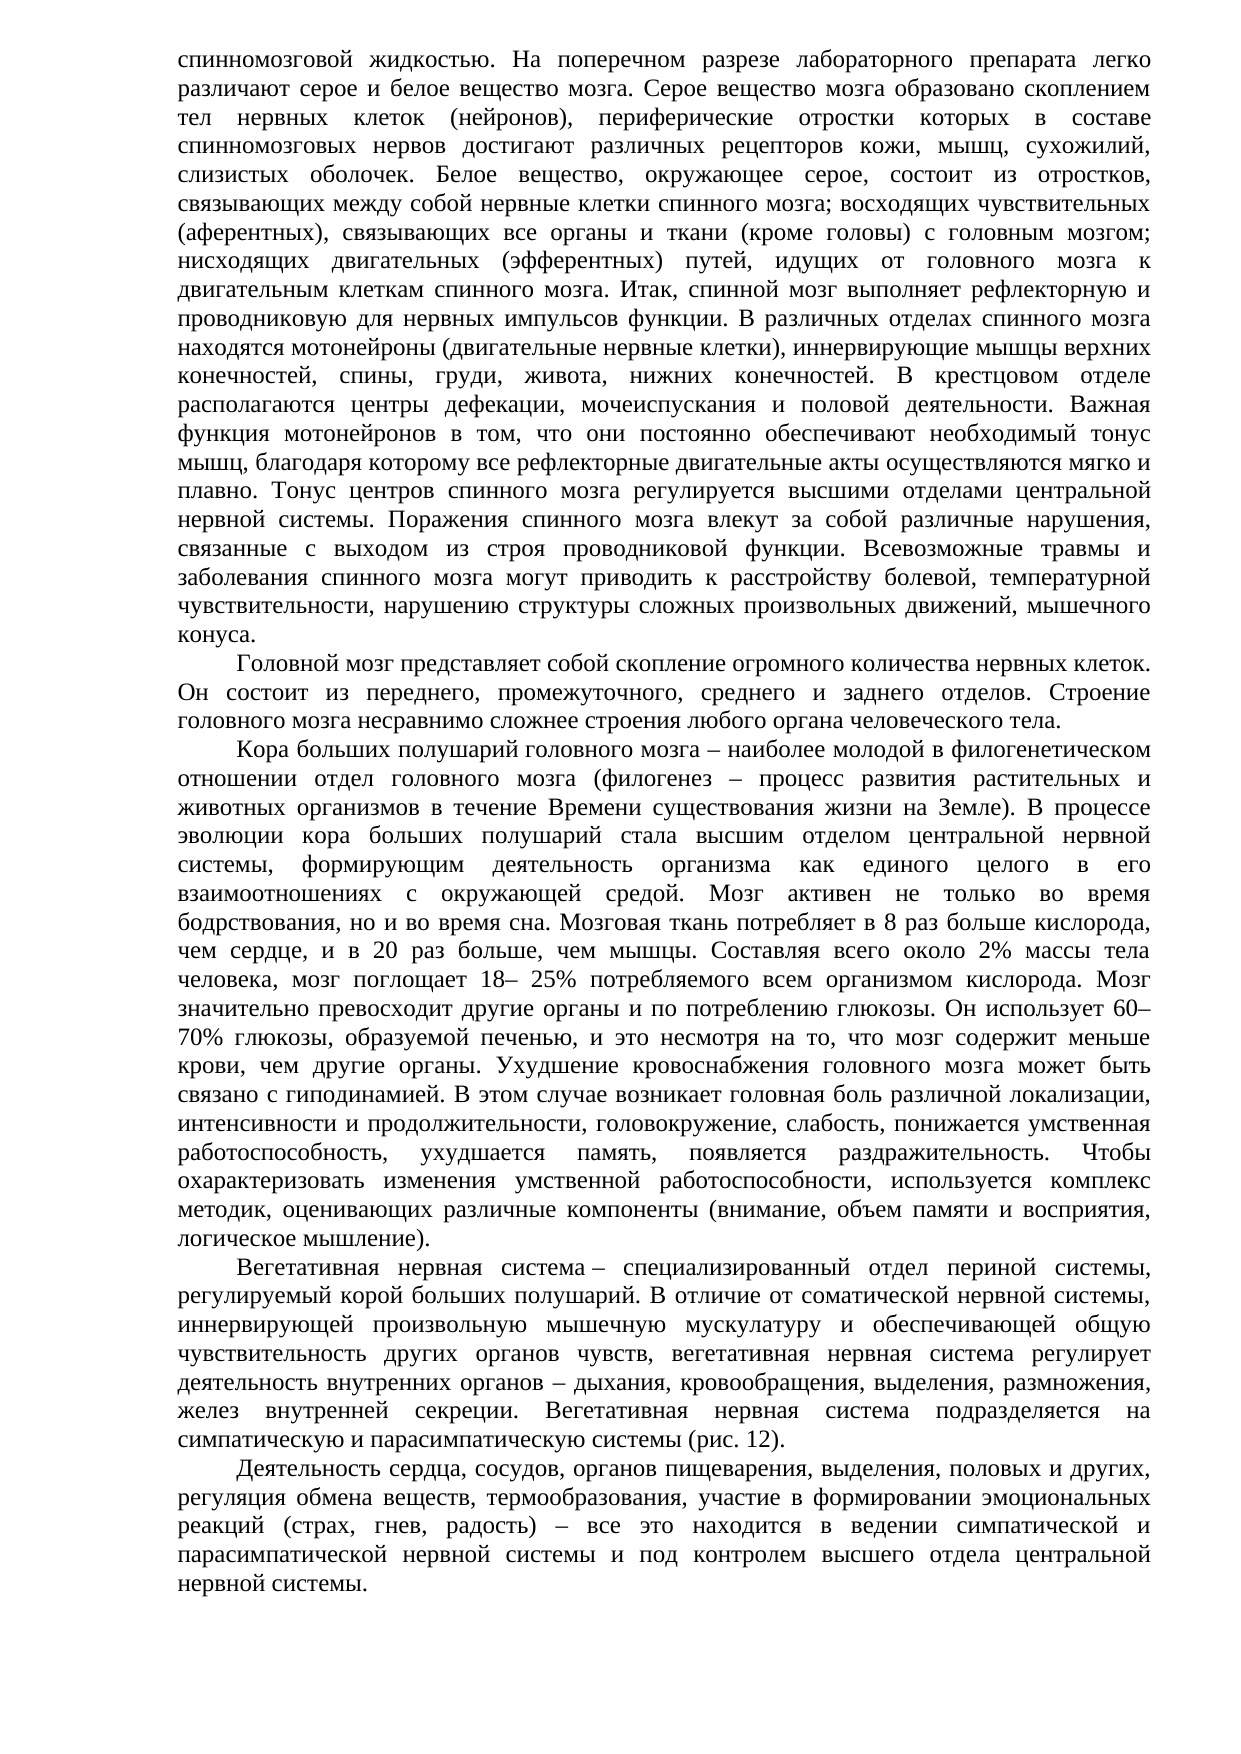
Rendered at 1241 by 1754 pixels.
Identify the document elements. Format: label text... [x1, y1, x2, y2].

text Вегетативная нервная система – специализированный отдел периной системы, регулируемый корой больших полушарий. В отличие от соматической нервной системы, иннервирующей произвольную мышечную мускулатуру и обеспечивающей общую чувствительность других органов чувств, вегетативная нервная система регулирует деятельность внутренних органов – дыхания, кровообращения, выделения, размножения, желез внутренней секреции. Вегетативная нервная система подразделяется на симпатическую и парасимпатическую системы (рис. 12). [177, 1252, 1152, 1453]
text Кора больших полушарий головного мозга – наиболее молодой в филогенетическом отношении отдел головного мозга (филогенез – процесс развития растительных и животных организмов в течение Времени существования жизни на Земле). В процессе эволюции кора больших полушарий стала высшим отделом центральной нервной системы, формирующим деятельность организма как единого целого в его взаимоотношениях с окружающей средой. Мозг активен не только во время бодрствования, но и во время сна. Мозговая ткань потребляет в 8 раз больше кислорода, чем сердце, и в 20 раз больше, чем мышцы. Составляя всего около 2% массы тела человека, мозг поглощает 18– 25% потребляемого всем организмом кислорода. Мозг значительно превосходит другие органы и по потреблению глюкозы. Он использует 60–70% глюкозы, образуемой печенью, и это несмотря на то, что мозг содержит меньше крови, чем другие органы. Ухудшение кровоснабжения головного мозга может быть связано с гиподинамией. В этом случае возникает головная боль различной локализации, интенсивности и продолжительности, головокружение, слабость, понижается умственная работоспособность, ухудшается память, появляется раздражительность. Чтобы охарактеризовать изменения умственной работоспособности, используется комплекс методик, оценивающих различные компоненты (внимание, объем памяти и восприятия, логическое мышление). [177, 734, 1152, 1252]
text Головной мозг представляет собой скопление огромного количества нервных клеток. Он состоит из переднего, промежуточного, среднего и заднего отделов. Строение головного мозга несравнимо сложнее строения любого органа человеческого тела. [177, 648, 1152, 734]
text Деятельность сердца, сосудов, органов пищеварения, выделения, половых и других, регуляция обмена веществ, термообразования, участие в формировании эмоциональных реакций (страх, гнев, радость) – все это находится в ведении симпатической и парасимпатической нервной системы и под контролем высшего отдела центральной нервной системы. [177, 1453, 1152, 1597]
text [177, 44, 1152, 648]
